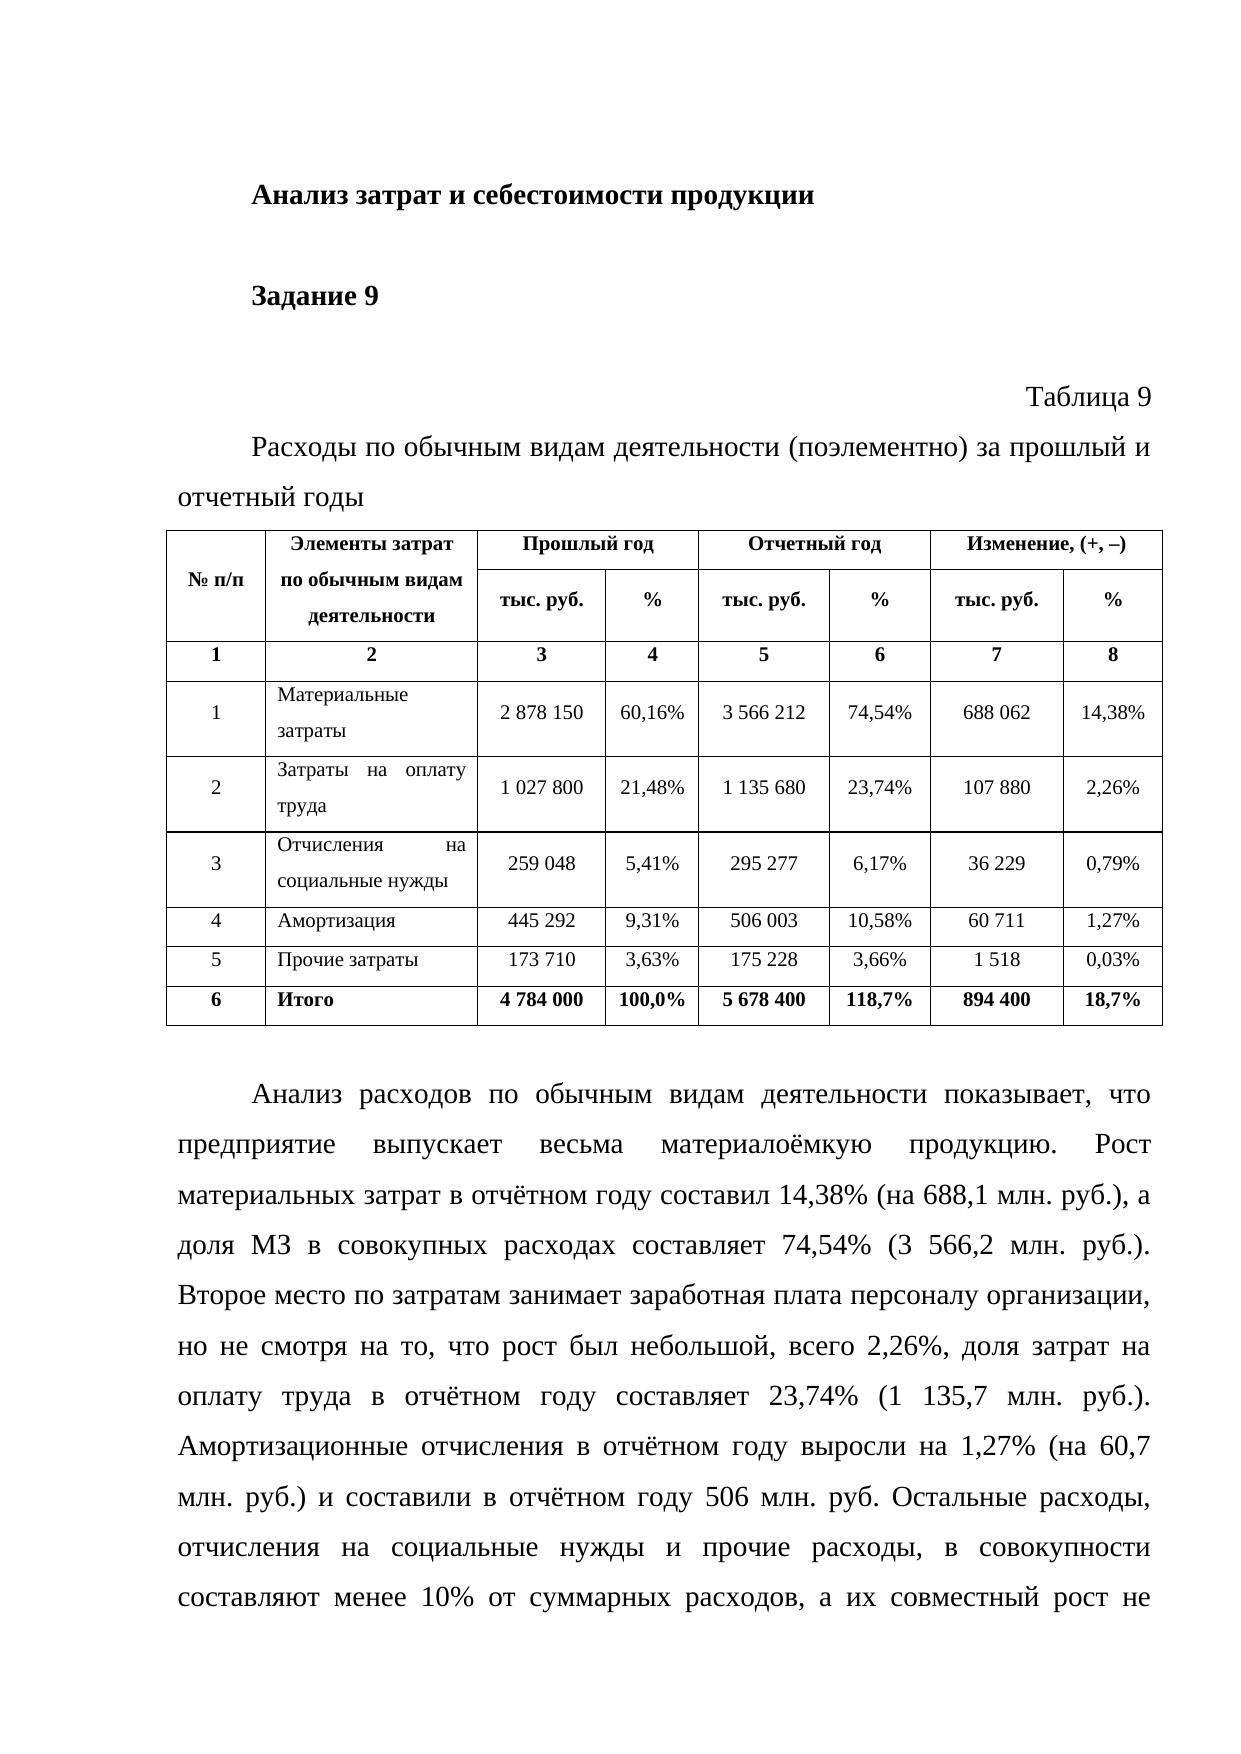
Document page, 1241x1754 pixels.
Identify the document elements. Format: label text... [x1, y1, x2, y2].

table_cell 18,7% [1064, 987, 1162, 1025]
table_cell 10,58% [830, 908, 930, 946]
table_cell 2 [167, 757, 265, 831]
table_cell Затраты на оплату труда [266, 757, 477, 831]
table_cell 4 [167, 908, 265, 946]
table_cell 5 678 400 [699, 987, 829, 1025]
table_cell 688 062 [931, 682, 1063, 756]
table_cell 295 277 [699, 833, 829, 907]
table_cell Прочие затраты [266, 947, 477, 986]
table_cell 8 [1064, 642, 1162, 681]
text Расходы по обычным видам деятельности (поэлементно) за прошлый и отчетный годы [177, 429, 1152, 513]
table_cell 0,79% [1064, 833, 1162, 907]
table_cell 1 027 800 [478, 757, 605, 831]
table_cell 5,41% [606, 833, 698, 907]
table_cell 506 003 [699, 908, 829, 946]
table_cell 36 229 [931, 833, 1063, 907]
table_cell 259 048 [478, 833, 605, 907]
table_header Элементы затрат по обычным видам деятельности [266, 531, 477, 641]
table_cell 6,17% [830, 833, 930, 907]
table_cell 3,63% [606, 947, 698, 986]
table_cell 1,27% [1064, 908, 1162, 946]
table_cell 107 880 [931, 757, 1063, 831]
table_cell 4 [606, 642, 698, 681]
table_cell Итого [266, 987, 477, 1025]
table_cell 3,66% [830, 947, 930, 986]
table_cell тыс. руб. [699, 570, 829, 641]
table_cell 1 518 [931, 947, 1063, 986]
table_header Прошлый год [478, 531, 698, 569]
table_cell 3 [478, 642, 605, 681]
table_cell 0,03% [1064, 947, 1162, 986]
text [177, 1076, 1152, 1613]
table_cell 2 878 150 [478, 682, 605, 756]
table_cell Материальные затраты [266, 682, 477, 756]
table_cell 2 [266, 642, 477, 681]
table_cell 5 [699, 642, 829, 681]
table_cell 894 400 [931, 987, 1063, 1025]
table_cell 9,31% [606, 908, 698, 946]
table_cell 6 [167, 987, 265, 1025]
table_cell 175 228 [699, 947, 829, 986]
table_cell 1 [167, 642, 265, 681]
subtitle Анализ затрат и себестоимости продукции [177, 177, 1152, 211]
table_cell 5 [167, 947, 265, 986]
table_cell тыс. руб. [478, 570, 605, 641]
table_header № п/п [167, 531, 265, 641]
table_cell 6 [830, 642, 930, 681]
list Таблица 9 [177, 379, 1152, 412]
table_cell Амортизация [266, 908, 477, 946]
table_cell 23,74% [830, 757, 930, 831]
table_cell 100,0% [606, 987, 698, 1025]
table_cell 3 566 212 [699, 682, 829, 756]
table_header Изменение, (+, –) [931, 531, 1162, 569]
table_cell 445 292 [478, 908, 605, 946]
table_cell 60,16% [606, 682, 698, 756]
table_cell 7 [931, 642, 1063, 681]
table_cell 60 711 [931, 908, 1063, 946]
subtitle Задание 9 [177, 278, 1152, 312]
table_cell % [606, 570, 698, 641]
table_cell 74,54% [830, 682, 930, 756]
table_cell 173 710 [478, 947, 605, 986]
table_cell 1 135 680 [699, 757, 829, 831]
table_cell % [1064, 570, 1162, 641]
table_cell 4 784 000 [478, 987, 605, 1025]
table_cell 1 [167, 682, 265, 756]
table_cell тыс. руб. [931, 570, 1063, 641]
table_header Отчетный год [699, 531, 930, 569]
table_cell 118,7% [830, 987, 930, 1025]
table_cell 14,38% [1064, 682, 1162, 756]
table_cell Отчисления на социальные нужды [266, 833, 477, 907]
table_cell % [830, 570, 930, 641]
table_cell 3 [167, 833, 265, 907]
table_cell 21,48% [606, 757, 698, 831]
table_cell 2,26% [1064, 757, 1162, 831]
